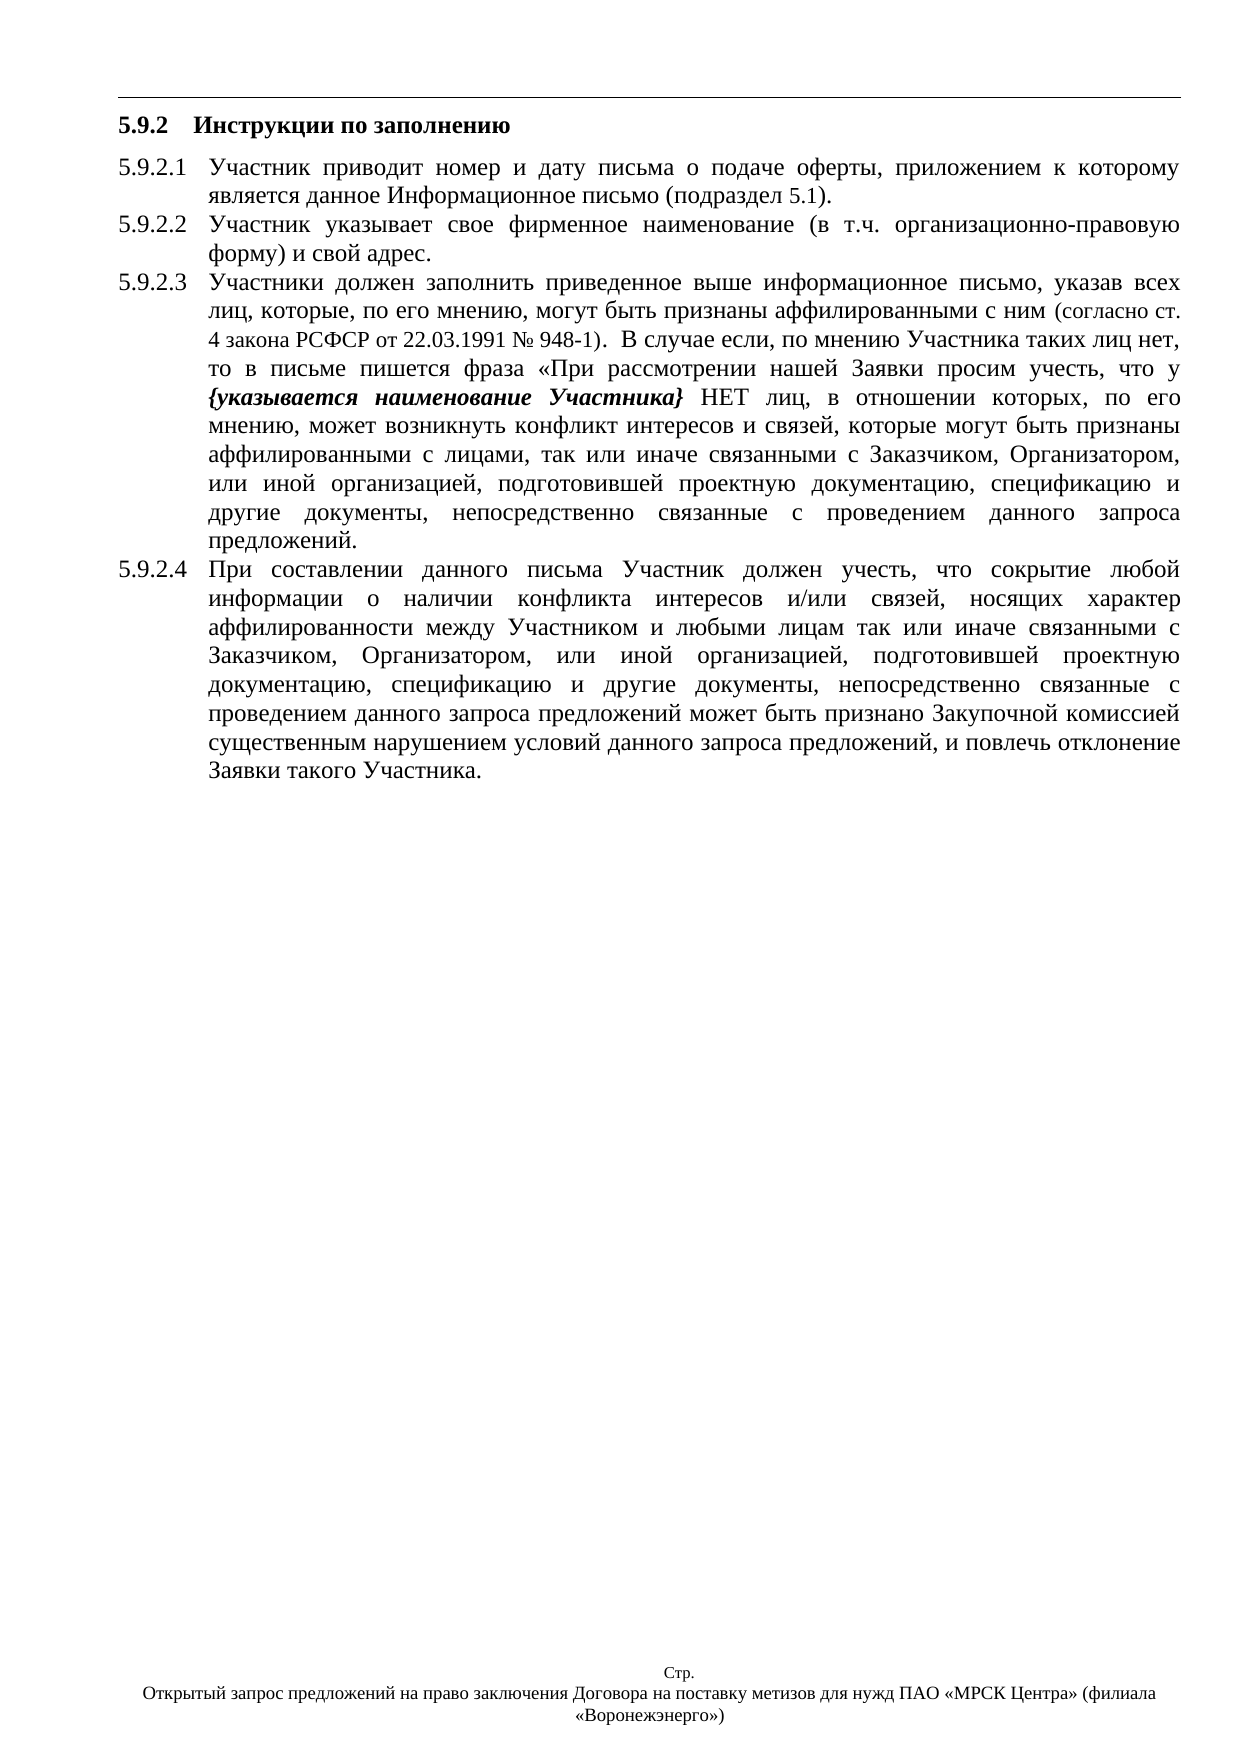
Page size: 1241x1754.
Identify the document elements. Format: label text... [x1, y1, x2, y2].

list Участники должен заполнить приведенное выше информационное письмо, указав всех лиц, которые, по его мнению, могут быть признаны аффилированными с ним (согласно ст. 4 закона РСФСР от 22.03.1991 № 948-1). В случае если, по мнению Участника таких лиц нет, то в письме пишется фраза «При рассмотрении нашей Заявки просим учесть, что у {указывается наименование Участника} НЕТ лиц, в отношении которых, по его мнению, может возникнуть конфликт интересов и связей, которые могут быть признаны аффилированными с лицами, так или иначе связанными с Заказчиком, Организатором, или иной организацией, подготовившей проектную документацию, спецификацию и другие документы, непосредственно связанные с проведением данного запроса предложений. [118, 267, 1181, 554]
subtitle Инструкции по заполнению [118, 111, 1181, 139]
list Участник указывает свое фирменное наименование (в т.ч. организационно-правовую форму) и свой адрес. [118, 209, 1181, 267]
list Участник приводит номер и дату письма о подаче оферты, приложением к которому является данное Информационное письмо (подраздел 5.1). [118, 152, 1181, 209]
list При составлении данного письма Участник должен учесть, что сокрытие любой информации о наличии конфликта интересов и/или связей, носящих характер аффилированности между Участником и любыми лицам так или иначе связанными с Заказчиком, Организатором, или иной организацией, подготовившей проектную документацию, спецификацию и другие документы, непосредственно связанные с проведением данного запроса предложений может быть признано Закупочной комиссией существенным нарушением условий данного запроса предложений, и повлечь отклонение Заявки такого Участника. [118, 554, 1181, 784]
